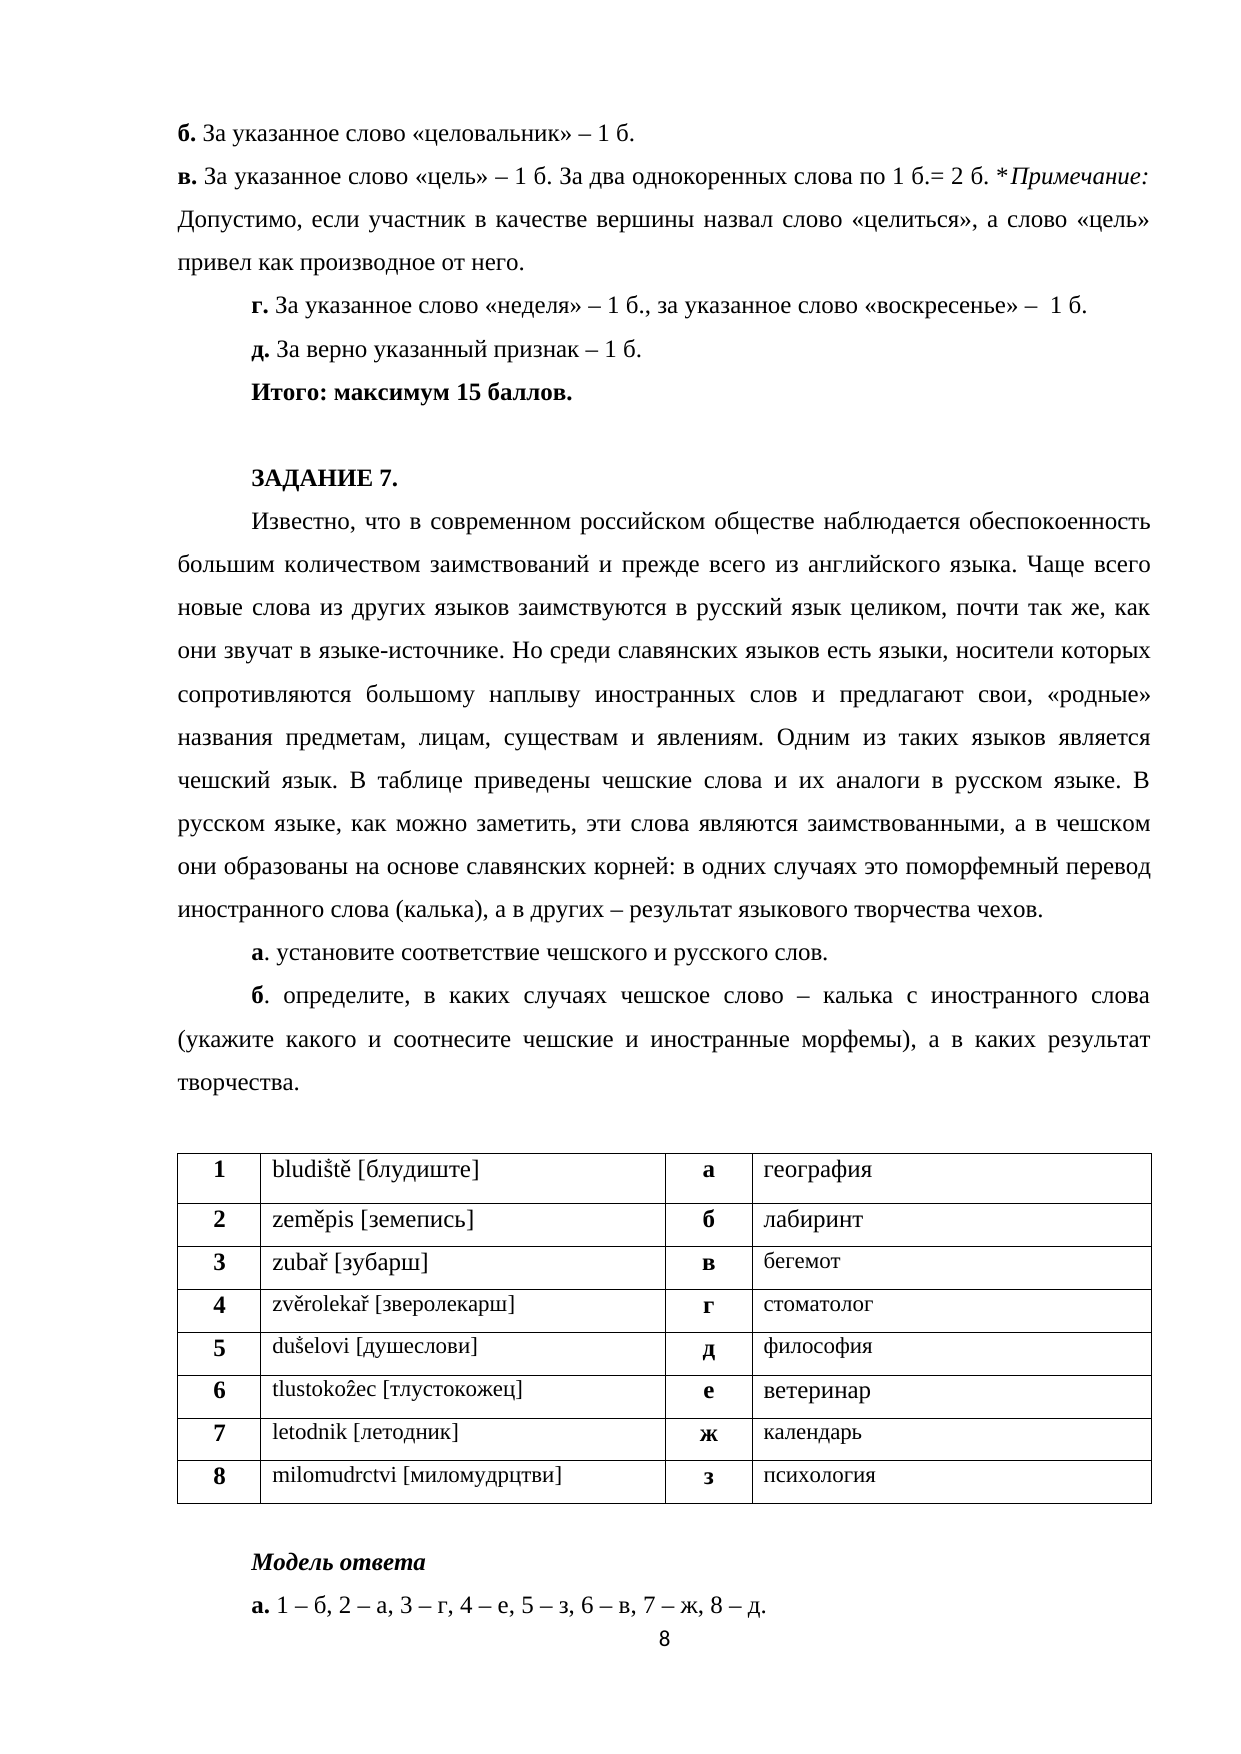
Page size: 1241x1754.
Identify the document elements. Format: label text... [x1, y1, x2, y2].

table_cell з [666, 1461, 752, 1503]
table_cell tlustokoẑec [тлустокожец] [261, 1376, 665, 1417]
table_header а [666, 1154, 752, 1203]
table_cell 4 [178, 1290, 260, 1332]
table_cell zeměpis [земепись] [261, 1204, 665, 1246]
table_header 1 [178, 1154, 260, 1203]
text Известно, что в современном российском обществе наблюдается обеспокоенность большим количеством заимствований и прежде всего из английского языка. Чаще всего новые слова из других языков заимствуются в русский язык целиком, почти так же, как они звучат в языке-источнике. Но среди славянских языков есть языки, носители которых сопротивляются большому наплыву иностранных слов и предлагают свои, «родные» названия предметам, лицам, существам и явлениям. Одним из таких языков является чешский язык. В таблице приведены чешские слова и их аналоги в русском языке. В русском языке, как можно заметить, эти слова являются заимствованными, а в чешском они образованы на основе славянских корней: в одних случаях это поморфемный перевод иностранного слова (калька), а в других – результат языкового творчества чехов. [177, 506, 1152, 923]
text в. За указанное слово «цель» – 1 б. За два однокоренных слова по 1 б.= 2 б. *Примечание: Допустимо, если участник в качестве вершины назвал слово «целиться», а слово «цель» привел как производное от него. [177, 161, 1152, 276]
text б. За указанное слово «целовальник» – 1 б. [177, 118, 1152, 147]
text б. определите, в каких случаях чешское слово – калька с иностранного слова (укажите какого и соотнесите чешские и иностранные морфемы), а в каких результат творчества. [177, 981, 1152, 1096]
table_cell е [666, 1376, 752, 1417]
table_cell 7 [178, 1419, 260, 1460]
table_cell лабиринт [753, 1204, 1151, 1246]
text д. За верно указанный признак – 1 б. [177, 334, 1152, 362]
table_cell milomudrctvi [миломудрцтви] [261, 1461, 665, 1503]
list Модель ответа [177, 1547, 1152, 1576]
text Итого: максимум 15 баллов. [177, 377, 1152, 406]
table_cell letodnik [летодник] [261, 1419, 665, 1460]
table_header география [753, 1154, 1151, 1203]
table_cell философия [753, 1333, 1151, 1374]
table_cell duṧelovi [душеслови] [261, 1333, 665, 1374]
table_cell д [666, 1333, 752, 1374]
table_cell zvěrolekař [зверолекарш] [261, 1290, 665, 1332]
table_cell 3 [178, 1247, 260, 1289]
table_cell 6 [178, 1376, 260, 1417]
list а. 1 – б, 2 – а, 3 – г, 4 – е, 5 – з, 6 – в, 7 – ж, 8 – д. [177, 1591, 1152, 1619]
text г. За указанное слово «неделя» – 1 б., за указанное слово «воскресенье» – 1 б. [177, 291, 1152, 319]
table_cell бегемот [753, 1247, 1151, 1289]
text ЗАДАНИЕ 7. [162, 463, 1181, 492]
table_cell стоматолог [753, 1290, 1151, 1332]
table_cell ж [666, 1419, 752, 1460]
table_cell г [666, 1290, 752, 1332]
table_cell в [666, 1247, 752, 1289]
table_cell психология [753, 1461, 1151, 1503]
table_cell zubař [зубарш] [261, 1247, 665, 1289]
table_cell 8 [178, 1461, 260, 1503]
table_cell ветеринар [753, 1376, 1151, 1417]
text а. установите соответствие чешского и русского слов. [177, 937, 1152, 966]
table_cell календарь [753, 1419, 1151, 1460]
table_cell 5 [178, 1333, 260, 1374]
table_header bludiṧtě [блудиште] [261, 1154, 665, 1203]
table_cell 2 [178, 1204, 260, 1246]
table_cell б [666, 1204, 752, 1246]
